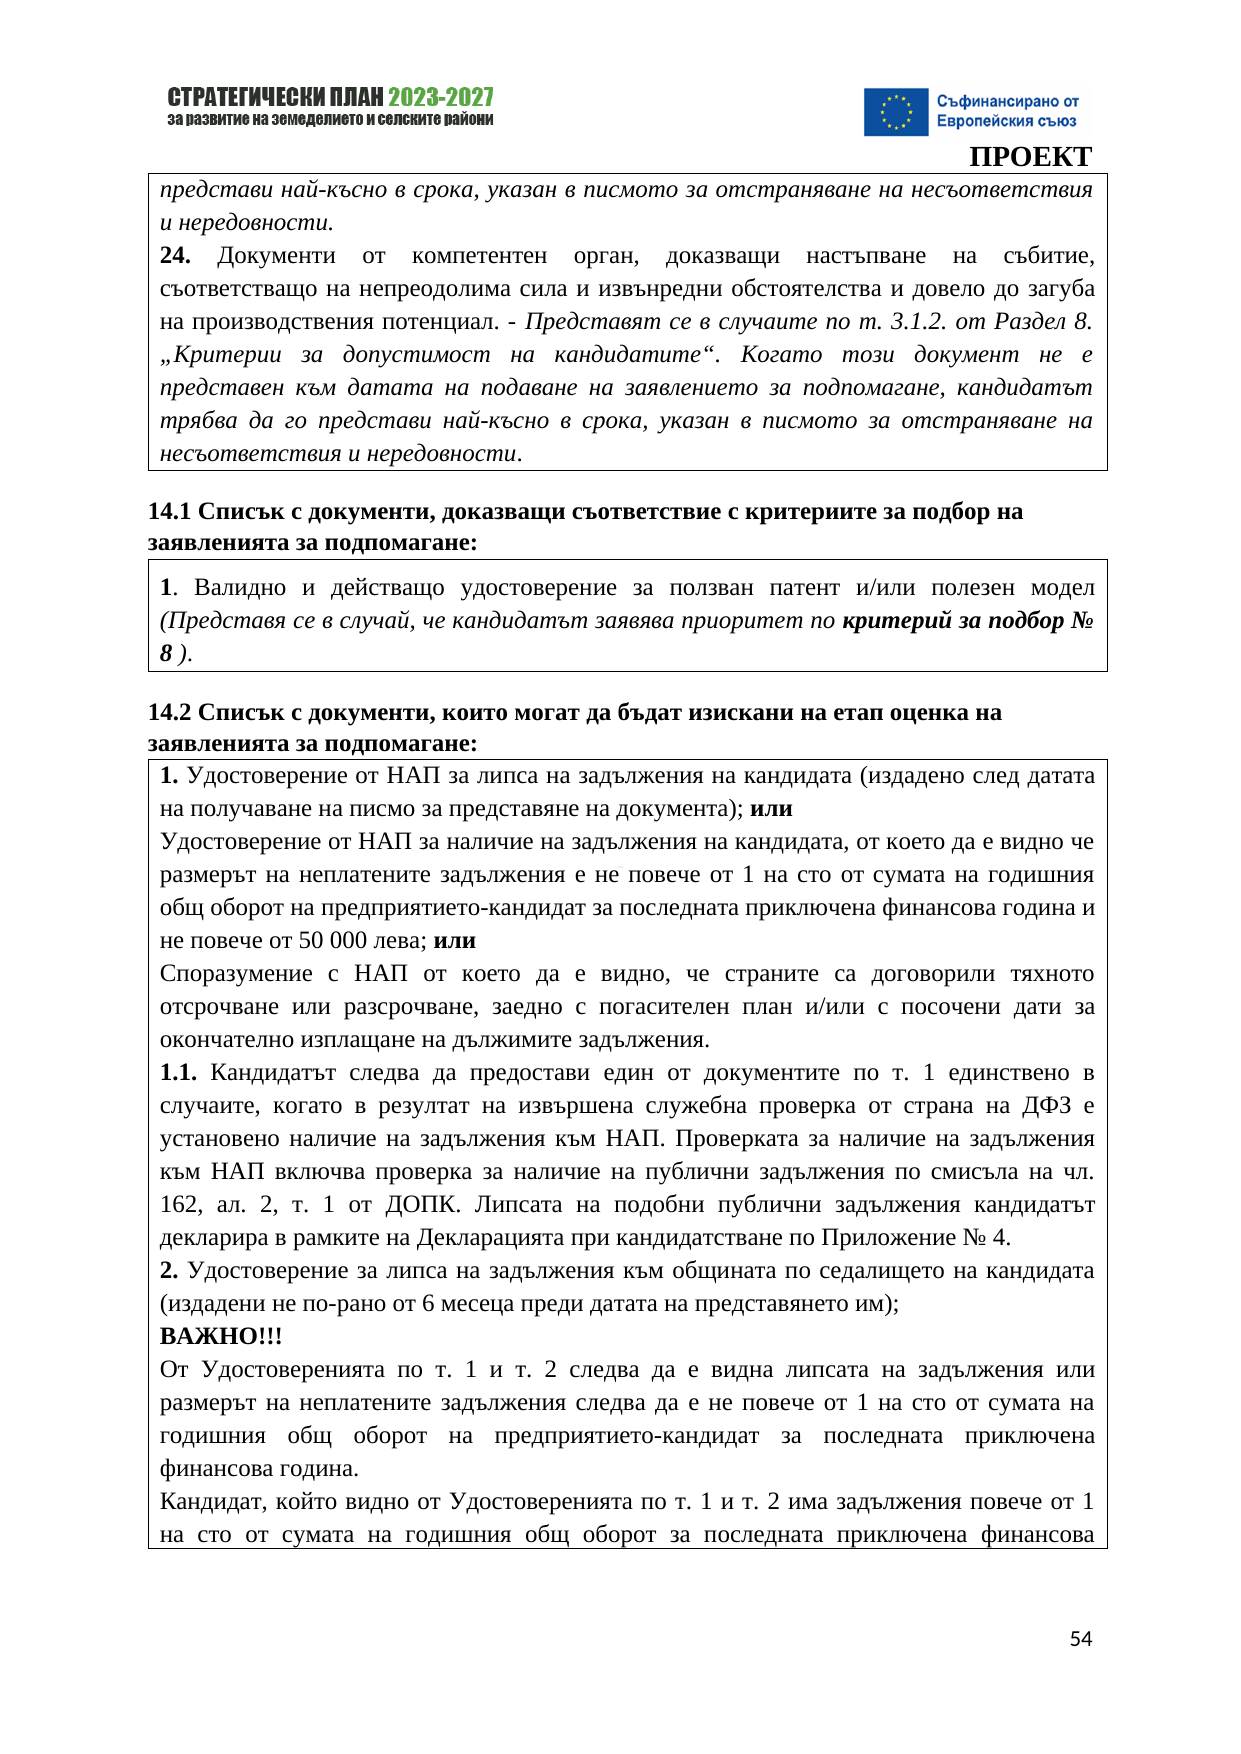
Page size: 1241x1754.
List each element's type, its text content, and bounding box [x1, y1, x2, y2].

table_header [149, 174, 1107, 470]
text 14.1 Списък с документи, доказващи съответствие с критериите за подбор на заявленията за подпомагане: [148, 496, 1092, 556]
text 14.2 Списък с документи, които могат да бъдат изискани на етап оценка на заявленията за подпомагане: [148, 697, 1092, 757]
picture [861, 85, 1093, 139]
picture [166, 73, 494, 139]
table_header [149, 760, 1107, 1548]
table_header 1. Валидно и действащо удостоверение за ползван патент и/или полезен модел (Представя се в случай, че кандидатът заявява приоритет по критерий за подбор № 8 ). [149, 560, 1107, 671]
